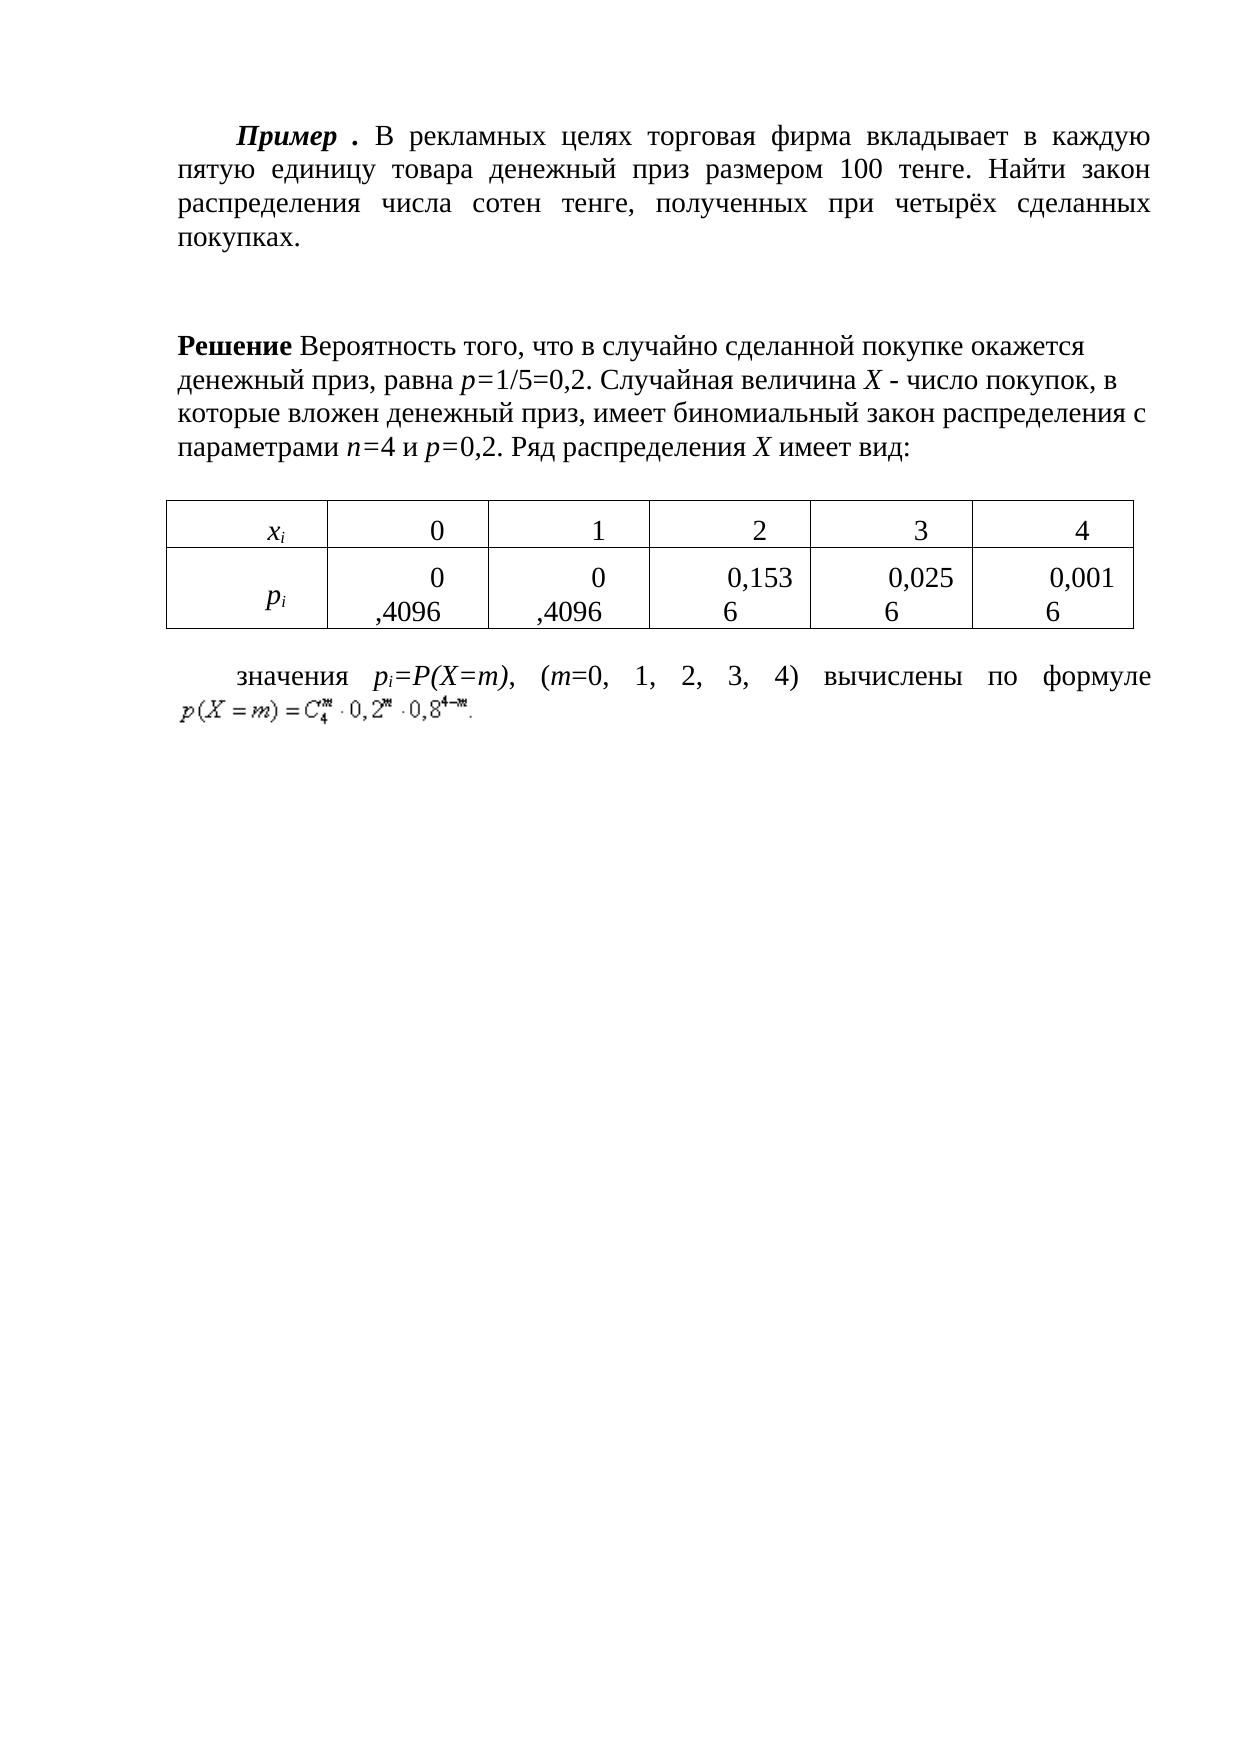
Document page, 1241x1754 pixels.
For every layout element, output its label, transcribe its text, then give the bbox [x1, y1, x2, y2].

table_cell 0,4096 [328, 548, 488, 628]
table_header 4 [973, 501, 1133, 547]
table_header 2 [650, 501, 810, 547]
text Решение Вероятность того, что в случайно сделанной покупке окажется денежный приз, равна p=1/5=0,2. Случайная величина X - число покупок, в которые вложен денежный приз, имеет биномиальный закон распределения с параметрами n=4 и p=0,2. Ряд распределения X имеет вид: [177, 328, 1152, 462]
text Пример . В рекламных целях торговая фирма вкладывает в каждую пятую единицу товара денежный приз размером 100 тенге. Найти закон распределения числа сотен тенге, полученных при четырёх сделанных покупках. [177, 118, 1152, 252]
table_cell 0,0256 [811, 548, 972, 628]
table_header 3 [811, 501, 972, 547]
table_cell pi [167, 548, 327, 628]
table_header xi [167, 501, 327, 547]
table_header 0 [328, 501, 488, 547]
table_cell 0,1536 [650, 548, 810, 628]
picture [177, 691, 478, 729]
table_cell 0,4096 [489, 548, 649, 628]
table_header 1 [489, 501, 649, 547]
text значения pi=P(X=m), (m=0, 1, 2, 3, 4) вычислены по формуле [177, 658, 1152, 728]
table_cell 0,0016 [973, 548, 1133, 628]
